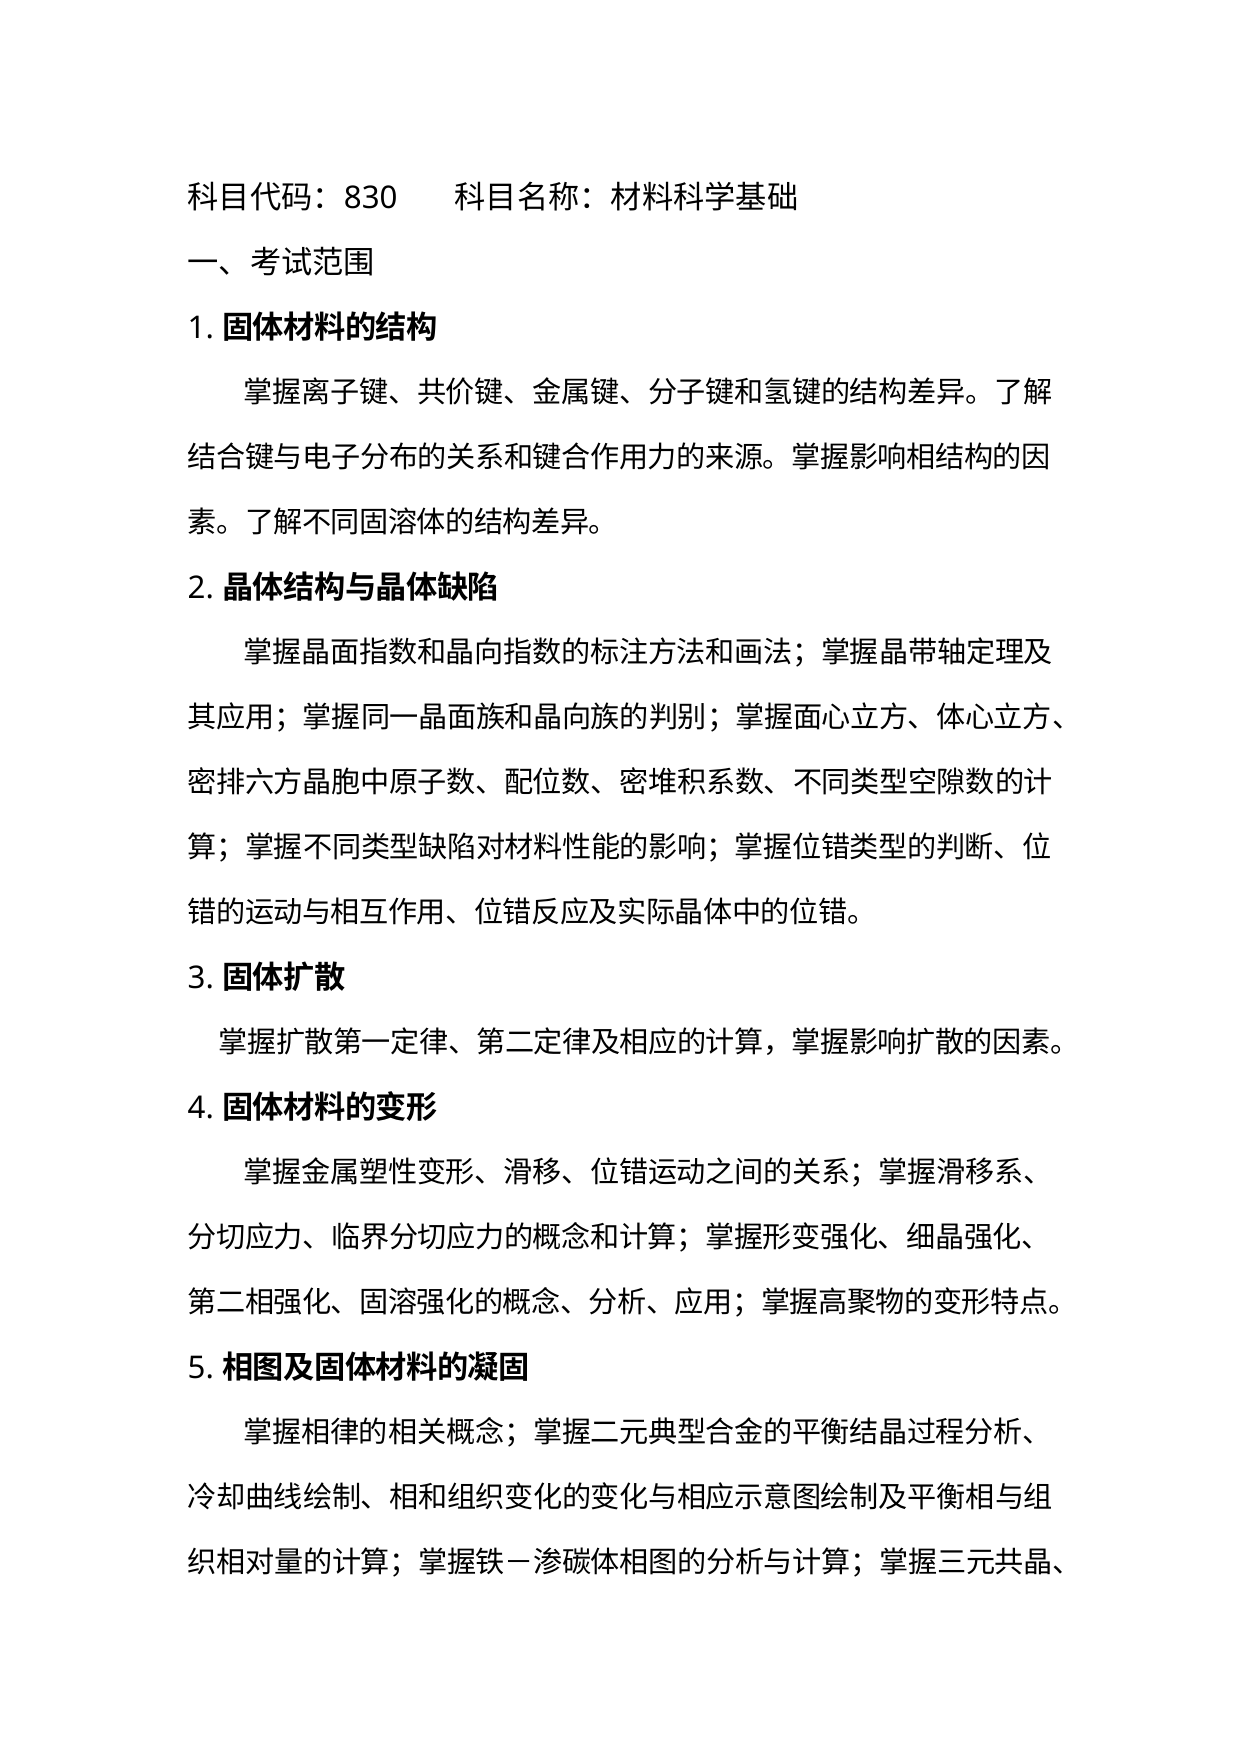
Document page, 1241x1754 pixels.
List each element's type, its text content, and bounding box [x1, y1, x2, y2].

list 固体材料的结构 [187, 292, 1053, 357]
text 掌握金属塑性变形、滑移、位错运动之间的关系；掌握滑移系、分切应力、临界分切应力的概念和计算；掌握形变强化、细晶强化、第二相强化、固溶强化的概念、分析、应用；掌握高聚物的变形特点。 [187, 1137, 1053, 1332]
list 固体扩散 [187, 942, 1053, 1007]
list 固体材料的变形 [187, 1072, 1053, 1137]
list 考试范围 [187, 227, 1053, 292]
list 掌握扩散第一定律、第二定律及相应的计算，掌握影响扩散的因素。 [187, 1007, 1053, 1072]
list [187, 1397, 1053, 1592]
list 掌握晶面指数和晶向指数的标注方法和画法；掌握晶带轴定理及其应用；掌握同一晶面族和晶向族的判别；掌握面心立方、体心立方、密排六方晶胞中原子数、配位数、密堆积系数、不同类型空隙数的计算；掌握不同类型缺陷对材料性能的影响；掌握位错类型的判断、位错的运动与相互作用、位错反应及实际晶体中的位错。 [187, 617, 1053, 942]
text 掌握离子键、共价键、金属键、分子键和氢键的结构差异。了解结合键与电子分布的关系和键合作用力的来源。掌握影响相结构的因素。了解不同固溶体的结构差异。 [187, 357, 1053, 552]
list 相图及固体材料的凝固 [187, 1332, 1053, 1397]
text 科目代码：830 科目名称：材料科学基础 [187, 162, 1053, 227]
list 晶体结构与晶体缺陷 [187, 552, 1053, 617]
